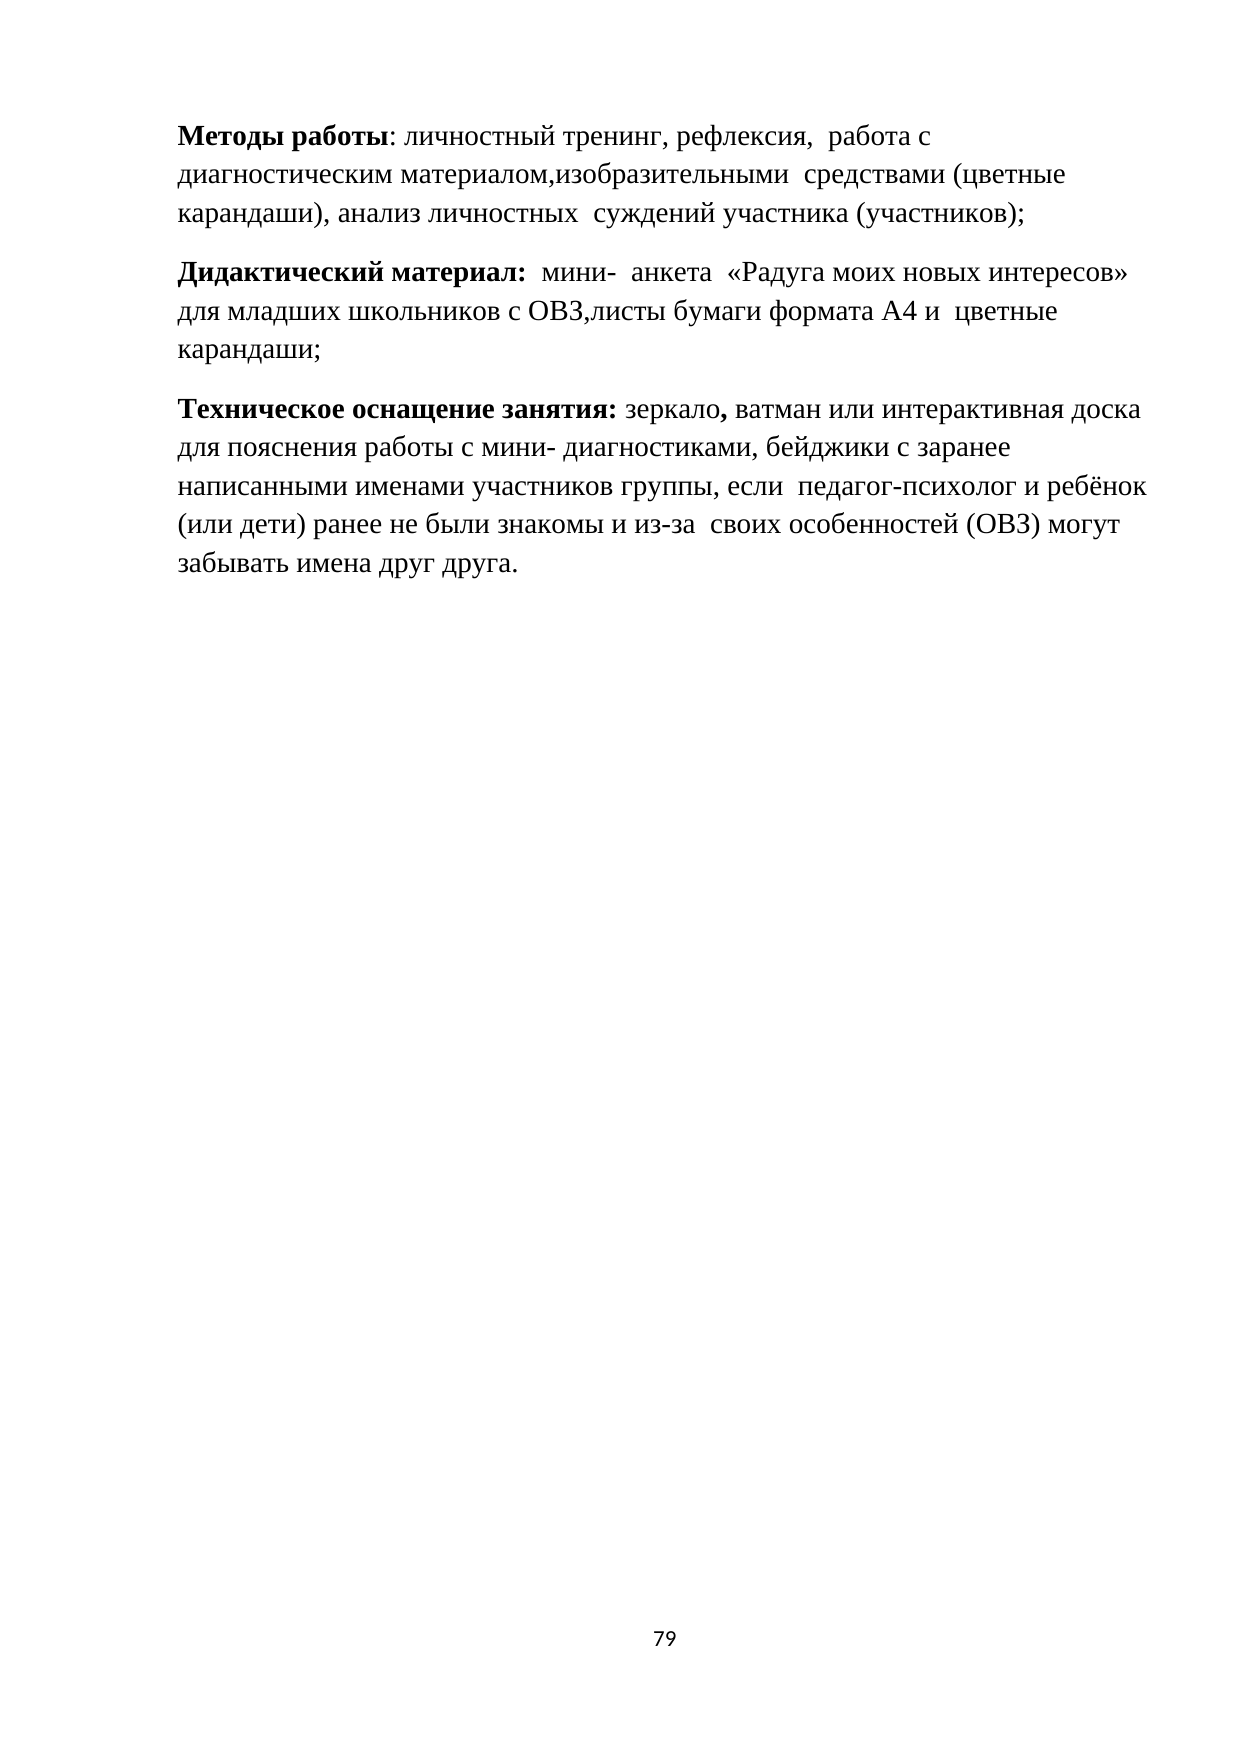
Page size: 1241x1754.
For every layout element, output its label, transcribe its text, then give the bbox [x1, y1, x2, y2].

text Техническое оснащение занятия: зеркало, ватман или интерактивная доска для пояснения работы с мини- диагностиками, бейджики с заранее написанными именами участников группы, если педагог-психолог и ребёнок (или дети) ранее не были знакомы и из-за своих особенностей (ОВЗ) могут забывать имена друг друга. [177, 391, 1152, 579]
text Методы работы: личностный тренинг, рефлексия, работа с диагностическим материалом,изобразительными средствами (цветные карандаши), анализ личностных суждений участника (участников); [177, 118, 1152, 229]
text Дидактический материал: мини- анкета «Радуга моих новых интересов» для младших школьников с ОВЗ,листы бумаги формата А4 и цветные карандаши; [177, 254, 1152, 365]
